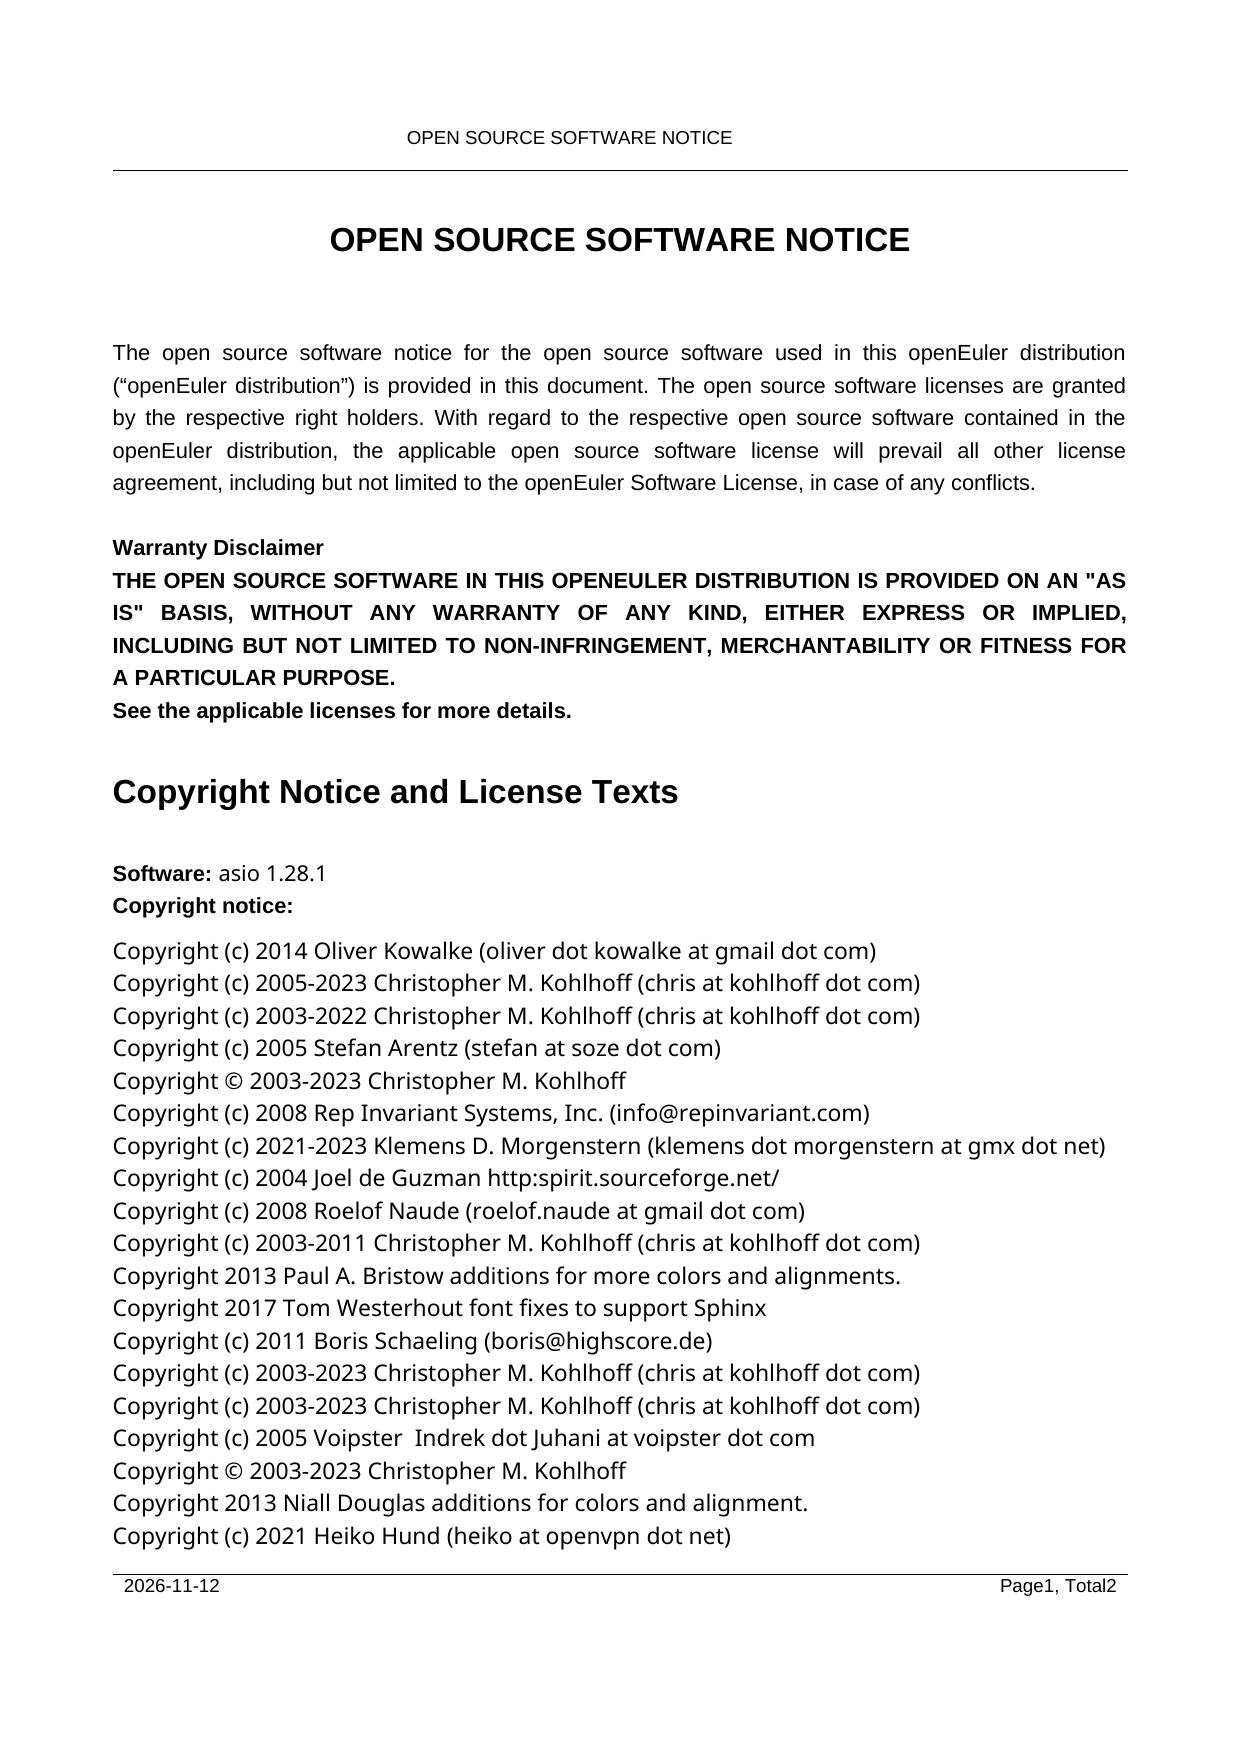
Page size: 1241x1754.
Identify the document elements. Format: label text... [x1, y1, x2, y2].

title Software: asio 1.28.1 [112, 856, 1128, 889]
text Copyright notice: [112, 889, 1128, 921]
text THE OPEN SOURCE SOFTWARE IN THIS OPENEULER DISTRIBUTION IS PROVIDED ON AN "AS IS" BASIS, WITHOUT ANY WARRANTY OF ANY KIND, EITHER EXPRESS OR IMPLIED, INCLUDING BUT NOT LIMITED TO NON-INFRINGEMENT, MERCHANTABILITY OR FITNESS FOR A PARTICULAR PURPOSE. See the applicable licenses for more details. [112, 564, 1128, 726]
text Copyright Notice and License Texts [112, 759, 1128, 824]
text Warranty Disclaimer [112, 531, 1128, 564]
text The open source software notice for the open source software used in this openEuler distribution (“openEuler distribution”) is provided in this document. The open source software licenses are granted by the respective right holders. With regard to the respective open source software contained in the openEuler distribution, the applicable open source software license will prevail all other license agreement, including but not limited to the openEuler Software License, in case of any conflicts. [112, 336, 1128, 499]
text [112, 934, 1128, 1551]
text OPEN SOURCE SOFTWARE NOTICE [112, 206, 1128, 271]
